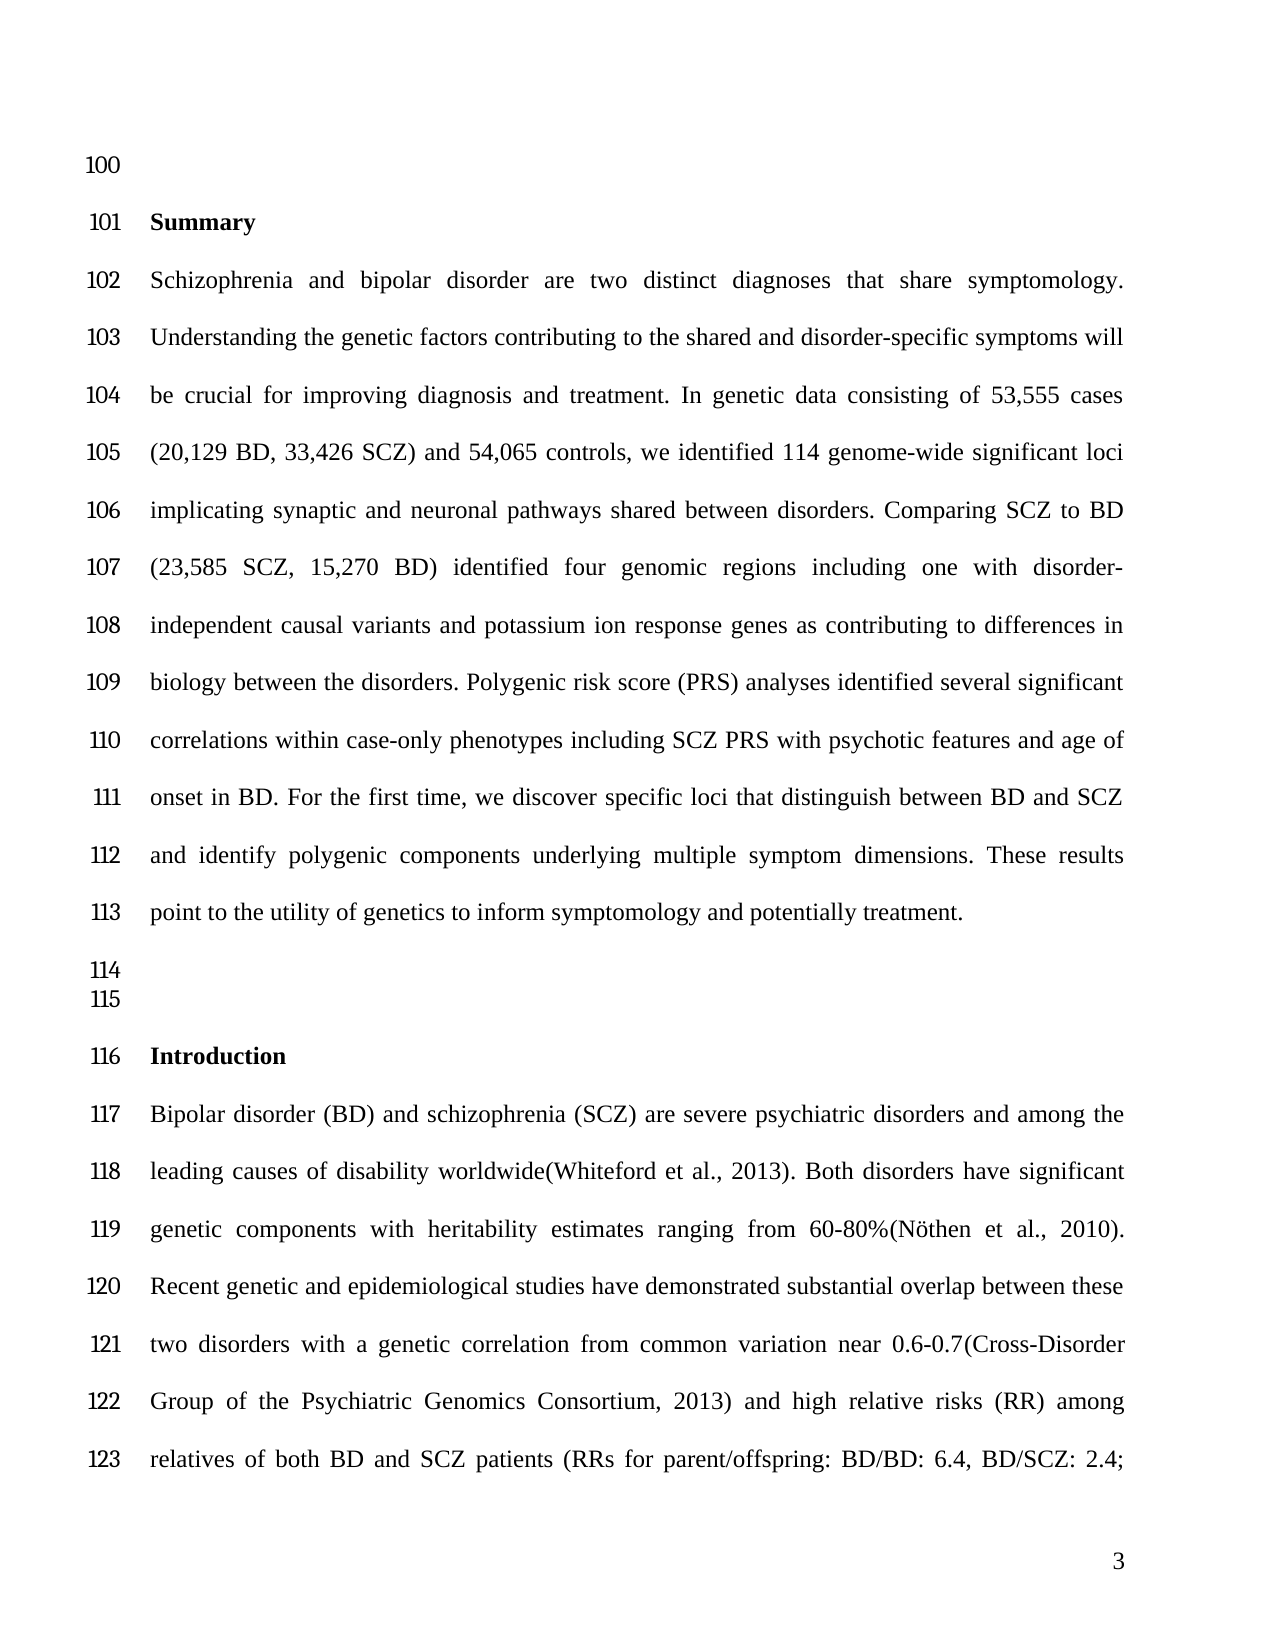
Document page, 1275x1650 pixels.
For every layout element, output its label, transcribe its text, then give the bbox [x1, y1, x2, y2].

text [150, 1099, 1125, 1472]
text Schizophrenia and bipolar disorder are two distinct diagnoses that share symptomology. Understanding the genetic factors contributing to the shared and disorder-specific symptoms will be crucial for improving diagnosis and treatment. In genetic data consisting of 53,555 cases (20,129 BD, 33,426 SCZ) and 54,065 controls, we identified 114 genome-wide significant loci implicating synaptic and neuronal pathways shared between disorders. Comparing SCZ to BD (23,585 SCZ, 15,270 BD) identified four genomic regions including one with disorder-independent causal variants and potassium ion response genes as contributing to differences in biology between the disorders. Polygenic risk score (PRS) analyses identified several significant correlations within case-only phenotypes including SCZ PRS with psychotic features and age of onset in BD. For the first time, we discover specific loci that distinguish between BD and SCZ and identify polygenic components underlying multiple symptom dimensions. These results point to the utility of genetics to inform symptomology and potentially treatment. [150, 265, 1125, 926]
text Introduction [150, 1041, 1125, 1070]
text Summary [150, 207, 1125, 236]
